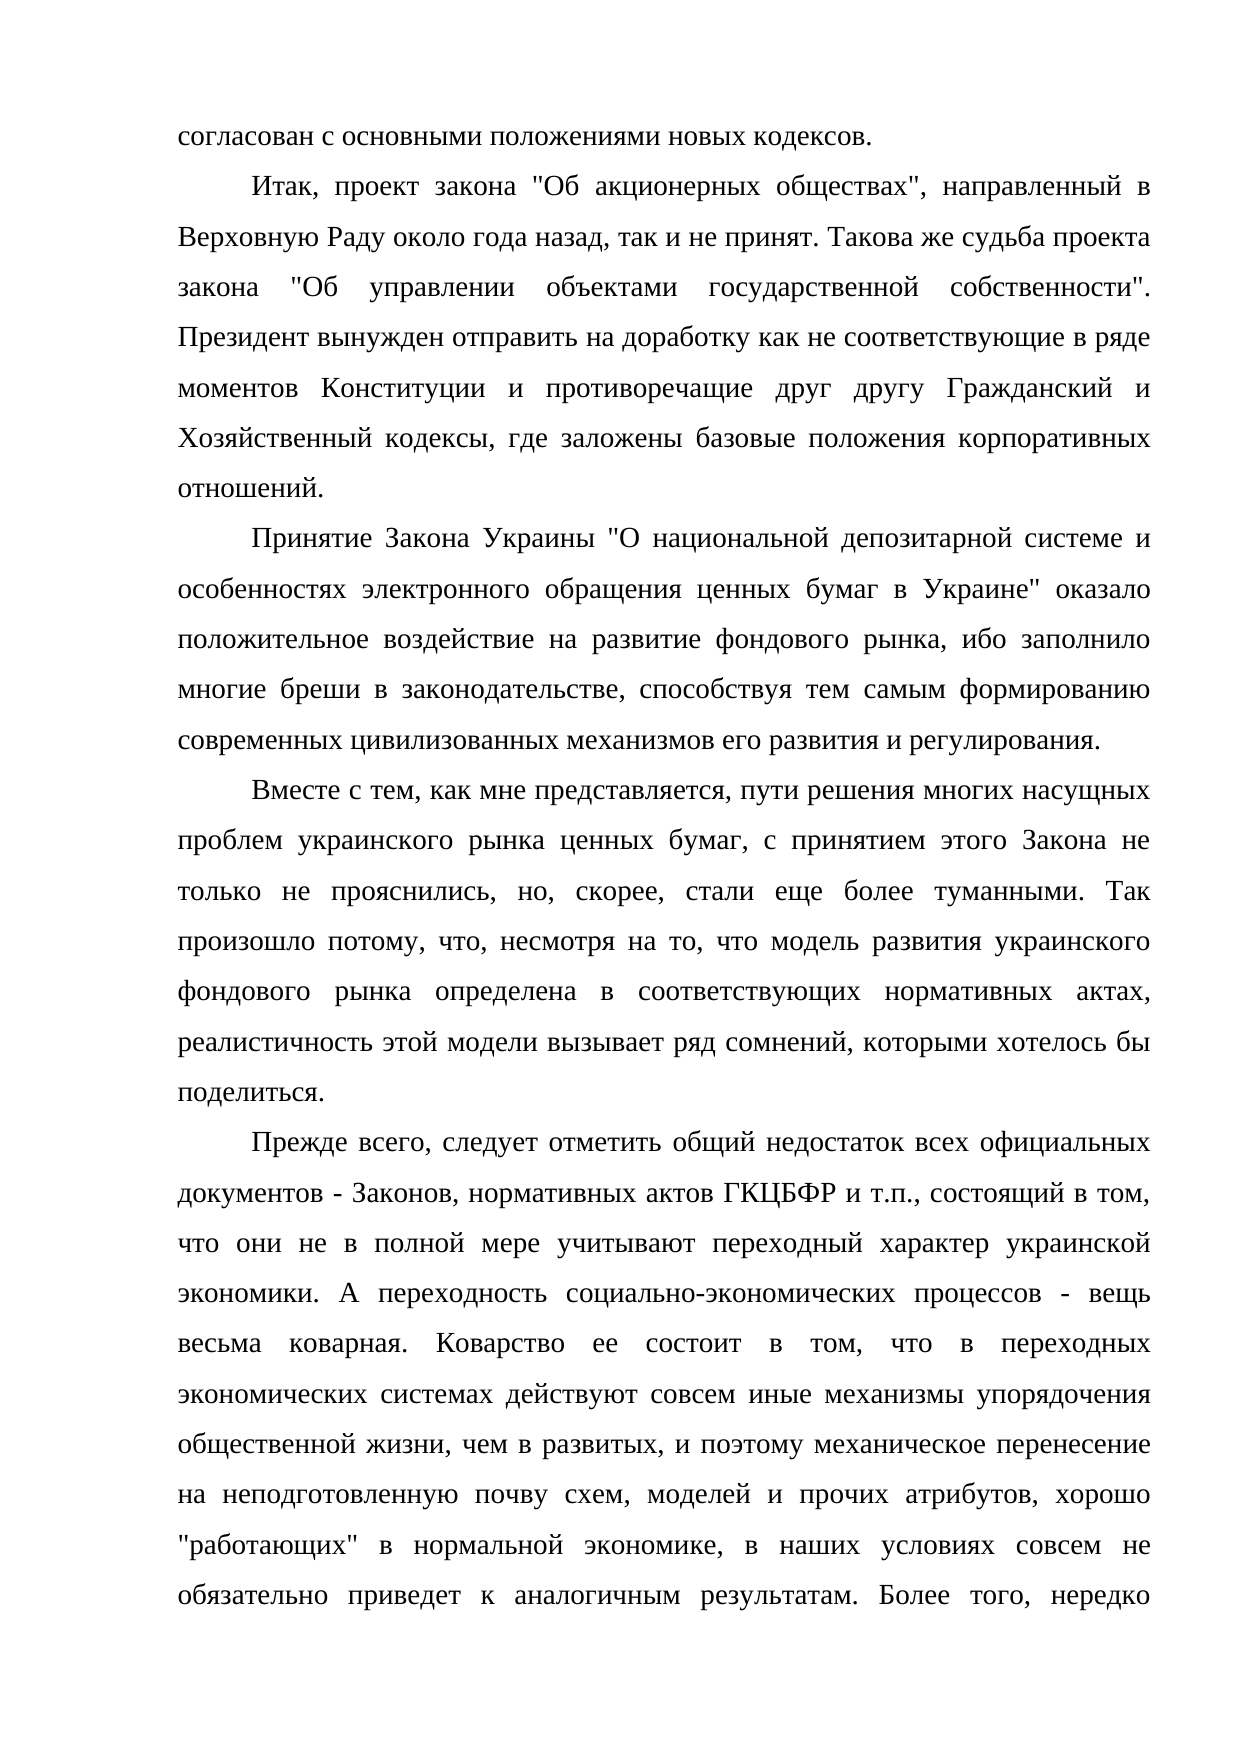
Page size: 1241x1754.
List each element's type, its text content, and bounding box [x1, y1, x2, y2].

text Вместе с тем, как мне представляется, пути решения многих насущных проблем украинского рынка ценных бумаг, с принятием этого Закона не только не прояснились, но, скорее, стали еще более туманными. Так произошло потому, что, несмотря на то, что модель развития украинского фондового рынка определена в соответствующих нормативных актах, реалистичность этой модели вызывает ряд сомнений, которыми хотелось бы поделиться. [177, 772, 1152, 1108]
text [177, 1124, 1152, 1611]
text Принятие Закона Украины "О национальной депозитарной системе и особенностях электронного обращения ценных бумаг в Украине" оказало положительное воздействие на развитие фондового рынка, ибо заполнило многие бреши в законодательстве, способствуя тем самым формированию современных цивилизованных механизмов его развития и регулирования. [177, 521, 1152, 755]
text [177, 118, 1152, 152]
text Итак, проект закона "Об акционерных обществах", направленный в Верховную Раду около года назад, так и не принят. Такова же судьба проекта закона "Об управлении объектами государственной собственности". Президент вынужден отправить на доработку как не соответствующие в ряде моментов Конституции и противоречащие друг другу Гражданский и Хозяйственный кодексы, где заложены базовые положения корпоративных отношений. [177, 168, 1152, 504]
